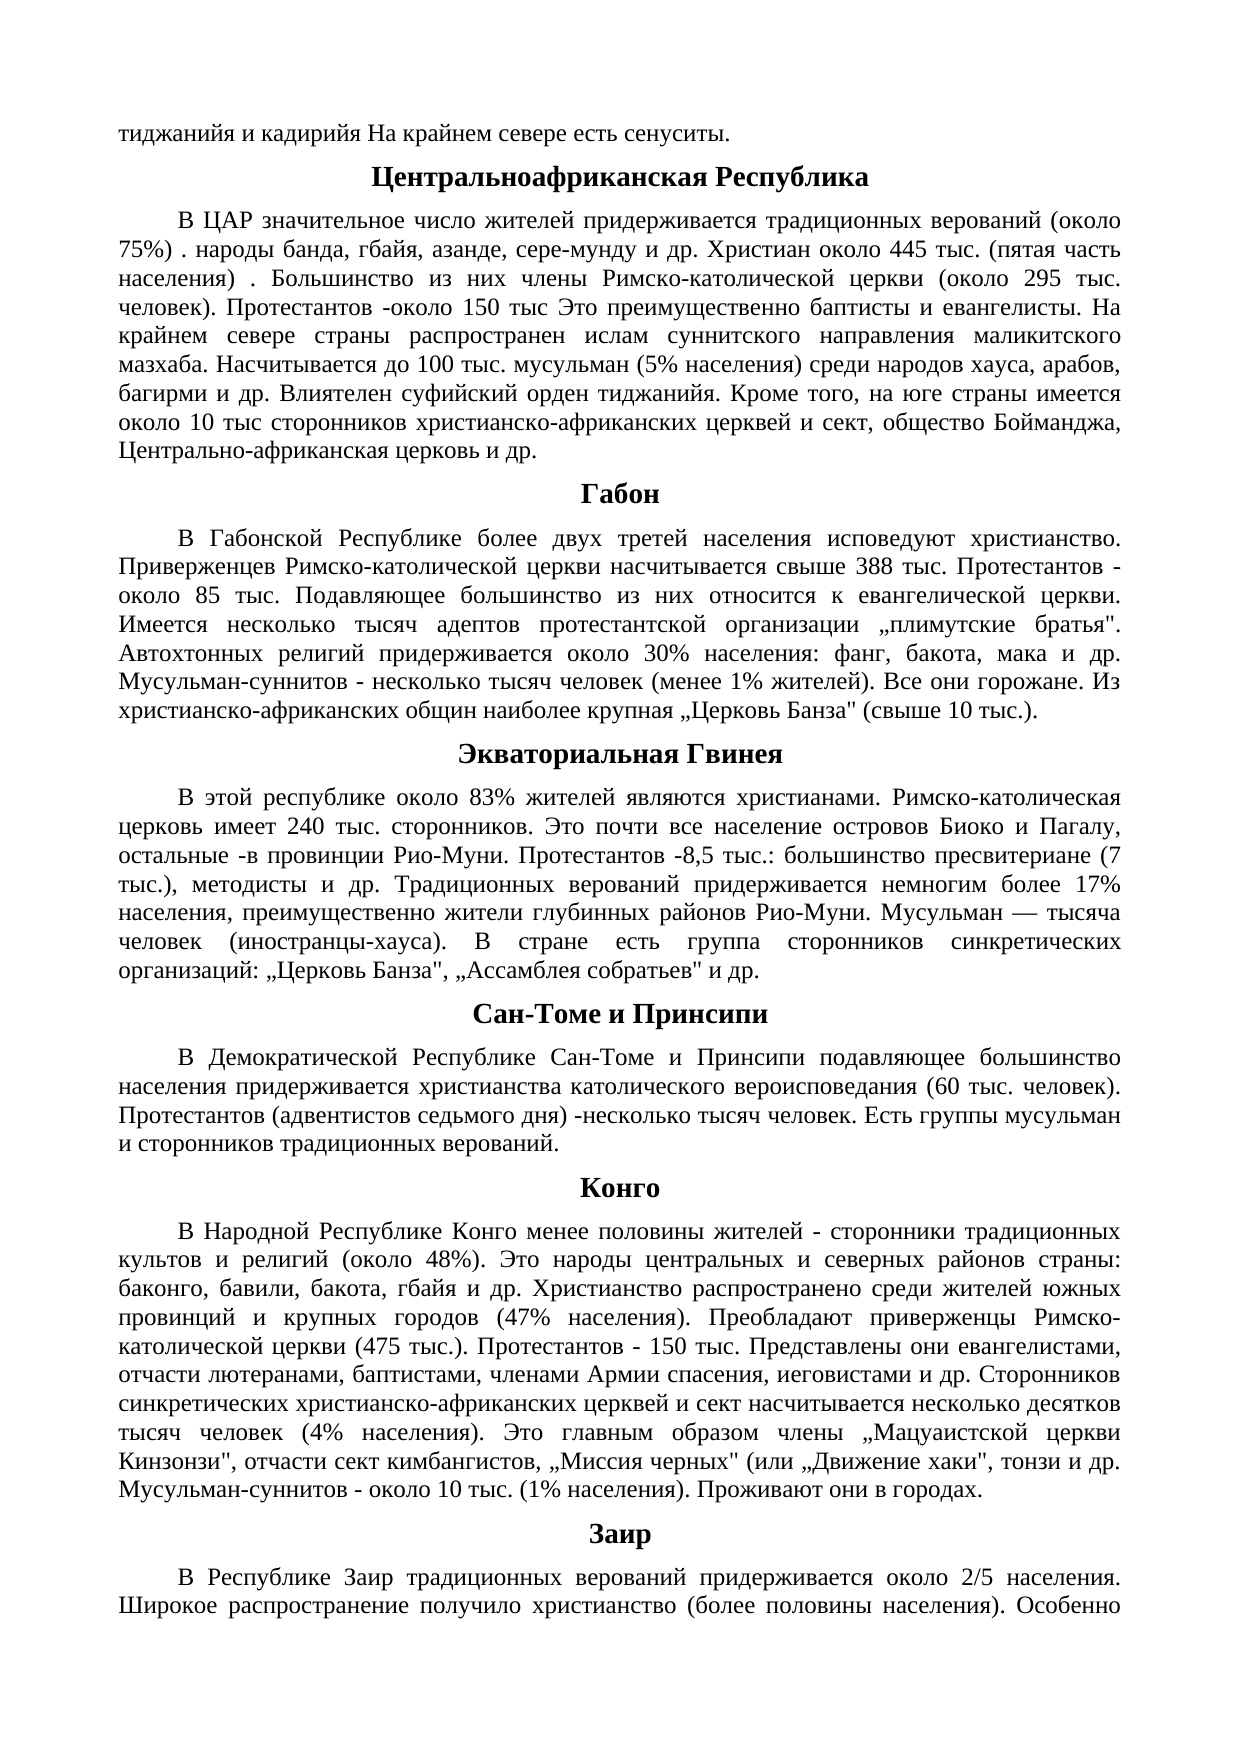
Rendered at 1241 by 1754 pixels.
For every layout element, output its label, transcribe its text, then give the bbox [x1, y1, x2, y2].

text В ЦАР значительное число жителей придерживается традиционных верований (около 75%) . народы банда, гбайя, азанде, сере-мунду и др. Христиан около 445 тыс. (пятая часть населения) . Большинство из них члены Римско-католической церкви (около 295 тыс. человек). Протестантов -около 150 тыс Это преимущественно баптисты и евангелисты. На крайнем севере страны распространен ислам суннитского направления маликитского мазхаба. Насчитывается до 100 тыс. мусульман (5% населения) среди народов хауса, арабов, багирми и др. Влиятелен суфийский орден тиджанийя. Кроме того, на юге страны имеется около 10 тыс сторонников христианско-африканских церквей и сект, общество Бойманджа, Центрально-африканская церковь и др. [118, 205, 1122, 464]
text Центральноафриканская Республика [118, 159, 1122, 193]
text В Габонской Республике более двух третей населения исповедуют христианство. Приверженцев Римско-католической церкви насчитывается свыше 388 тыс. Протестантов - около 85 тыс. Подавляющее большинство из них относится к евангелической церкви. Имеется несколько тысяч адептов протестантской организации „плимутские братья". Автохтонных религий придерживается около 30% населения: фанг, бакота, мака и др. Мусульман-суннитов - несколько тысяч человек (менее 1% жителей). Все они горожане. Из христианско-африканских общин наиболее крупная „Церковь Банза" (свыше 10 тыс.). [118, 523, 1122, 724]
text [118, 118, 1122, 147]
text Сан-Томе и Принсипи [118, 996, 1122, 1030]
text Заир [118, 1516, 1122, 1549]
text Габон [118, 477, 1122, 510]
text Экваториальная Гвинея [118, 736, 1122, 770]
text В этой республике около 83% жителей являются христианами. Римско-католическая церковь имеет 240 тыс. сторонников. Это почти все население островов Биоко и Пагалу, остальные -в провинции Рио-Муни. Протестантов -8,5 тыс.: большинство пресвитериане (7 тыс.), методисты и др. Традиционных верований придерживается немногим более 17% населения, преимущественно жители глубинных районов Рио-Муни. Мусульман — тысяча человек (иностранцы-хауса). В стране есть группа сторонников синкретических организаций: „Церковь Банза", „Ассамблея собратьев" и др. [118, 782, 1122, 984]
text Конго [118, 1170, 1122, 1203]
text В Демократической Республике Сан-Томе и Принсипи подавляющее большинство населения придерживается христианства католического вероисповедания (60 тыс. человек). Протестантов (адвентистов седьмого дня) -несколько тысяч человек. Есть группы мусульман и сторонников традиционных верований. [118, 1042, 1122, 1157]
text В Народной Республике Конго менее половины жителей - сторонники традиционных культов и религий (около 48%). Это народы центральных и северных районов страны: баконго, бавили, бакота, гбайя и др. Христианство распространено среди жителей южных провинций и крупных городов (47% населения). Преобладают приверженцы Римско-католической церкви (475 тыс.). Протестантов - 150 тыс. Представлены они евангелистами, отчасти лютеранами, баптистами, членами Армии спасения, иеговистами и др. Сторонников синкретических христианско-африканских церквей и сект насчитывается несколько десятков тысяч человек (4% населения). Это главным образом члены „Мацуаистской церкви Кинзонзи", отчасти сект кимбангистов, „Миссия черных" (или „Движение хаки", тонзи и др. Мусульман-суннитов - около 10 тыс. (1% населения). Проживают они в городах. [118, 1216, 1122, 1503]
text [118, 1562, 1122, 1619]
